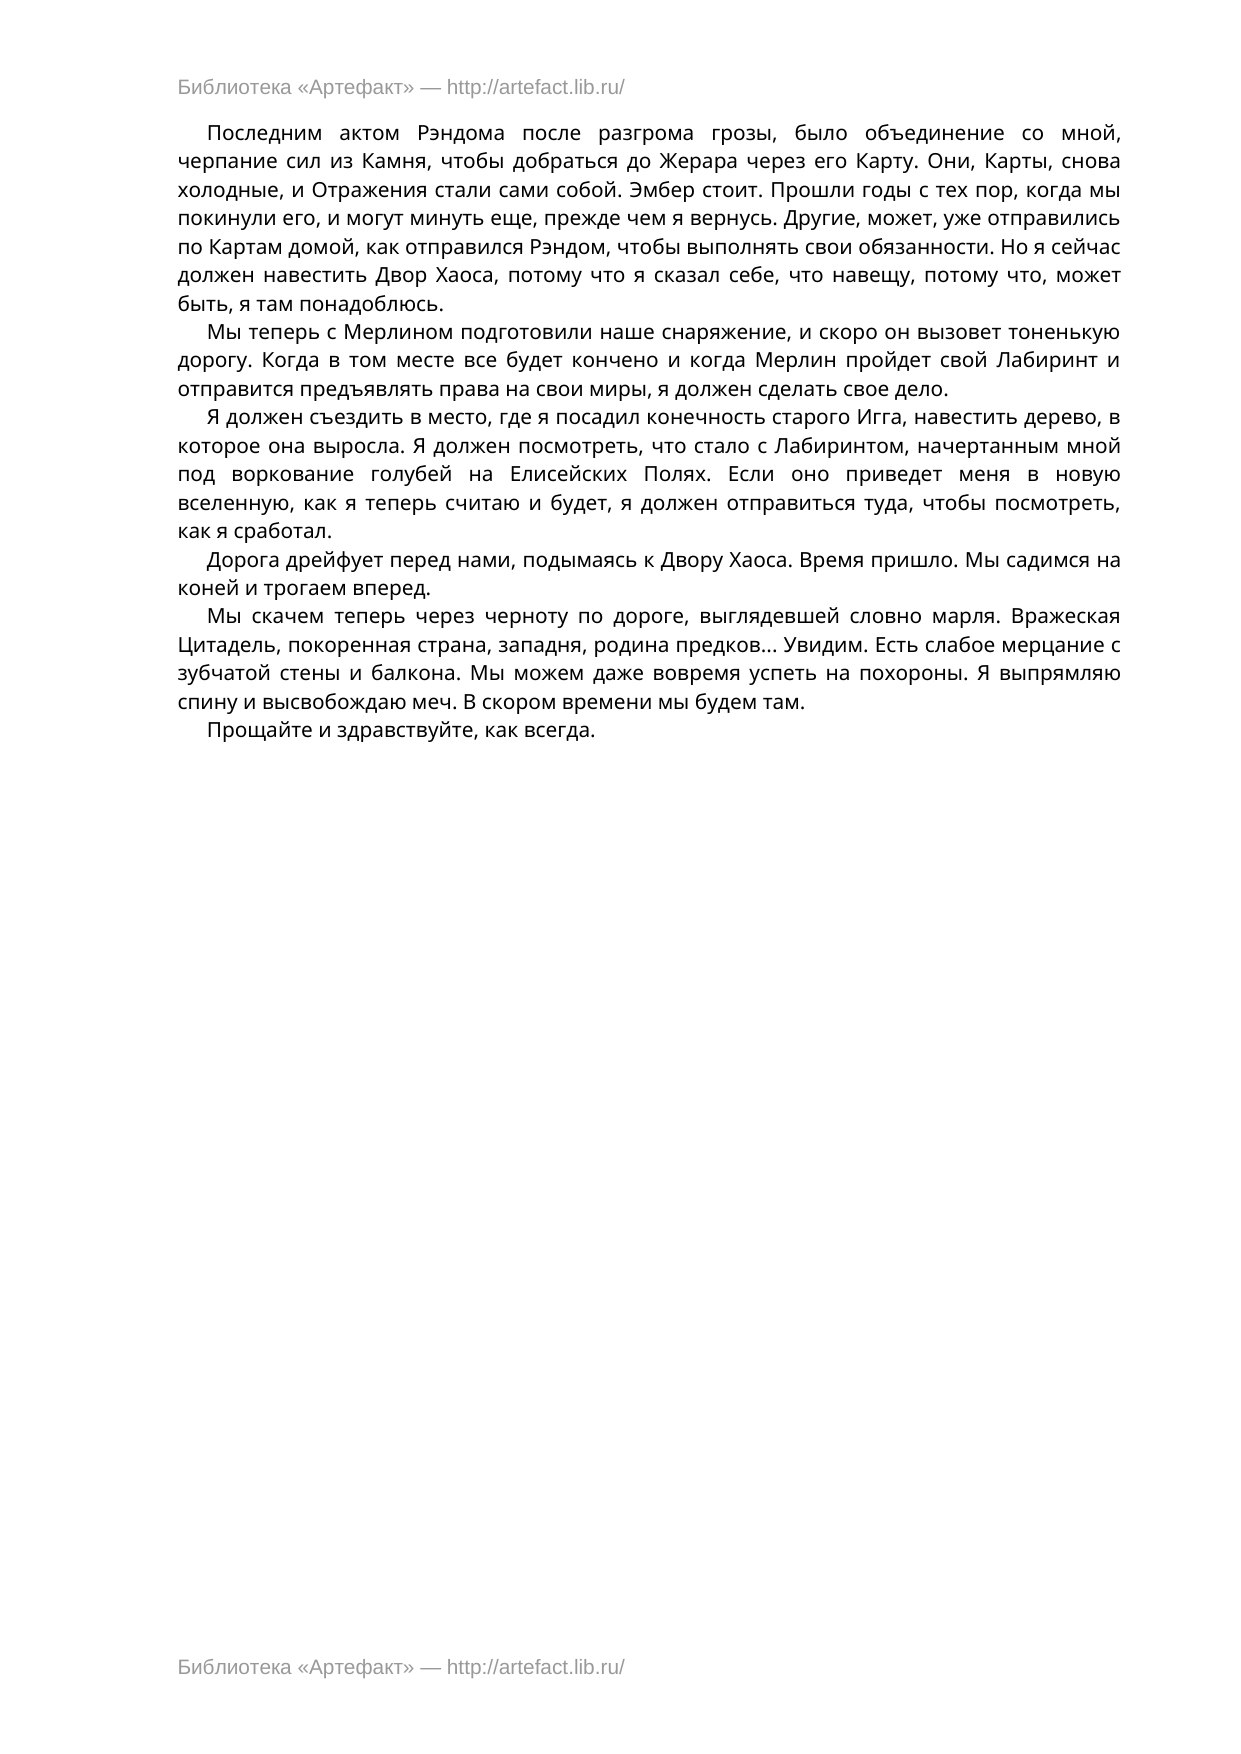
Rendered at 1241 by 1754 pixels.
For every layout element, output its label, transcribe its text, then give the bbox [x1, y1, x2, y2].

text Прощайте и здравствуйте, как всегда. [177, 715, 1122, 744]
text Мы теперь с Мерлином подготовили наше снаряжение, и скоро он вызовет тоненькую дорогу. Когда в том месте все будет кончено и когда Мерлин пройдет свой Лабиринт и отправится предъявлять права на свои миры, я должен сделать свое дело. [177, 317, 1122, 402]
text Дорога дрейфует перед нами, подымаясь к Двору Хаоса. Время пришло. Мы садимся на коней и трогаем вперед. [177, 545, 1122, 602]
text Я должен съездить в место, где я посадил конечность старого Игга, навестить дерево, в которое она выросла. Я должен посмотреть, что стало с Лабиринтом, начертанным мной под воркование голубей на Елисейских Полях. Если оно приведет меня в новую вселенную, как я теперь считаю и будет, я должен отправиться туда, чтобы посмотреть, как я сработал. [177, 402, 1122, 545]
text Мы скачем теперь через черноту по дороге, выглядевшей словно марля. Вражеская Цитадель, покоренная страна, западня, родина предков... Увидим. Есть слабое мерцание с зубчатой стены и балкона. Мы можем даже вовремя успеть на похороны. Я выпрямляю спину и высвобождаю меч. В скором времени мы будем там. [177, 602, 1122, 715]
text Последним актом Рэндома после разгрома грозы, было объединение со мной, черпание сил из Камня, чтобы добраться до Жерара через его Карту. Они, Карты, снова холодные, и Отражения стали сами собой. Эмбер стоит. Прошли годы с тех пор, когда мы покинули его, и могут минуть еще, прежде чем я вернусь. Другие, может, уже отправились по Картам домой, как отправился Рэндом, чтобы выполнять свои обязанности. Но я сейчас должен навестить Двор Хаоса, потому что я сказал себе, что навещу, потому что, может быть, я там понадоблюсь. [177, 118, 1122, 317]
